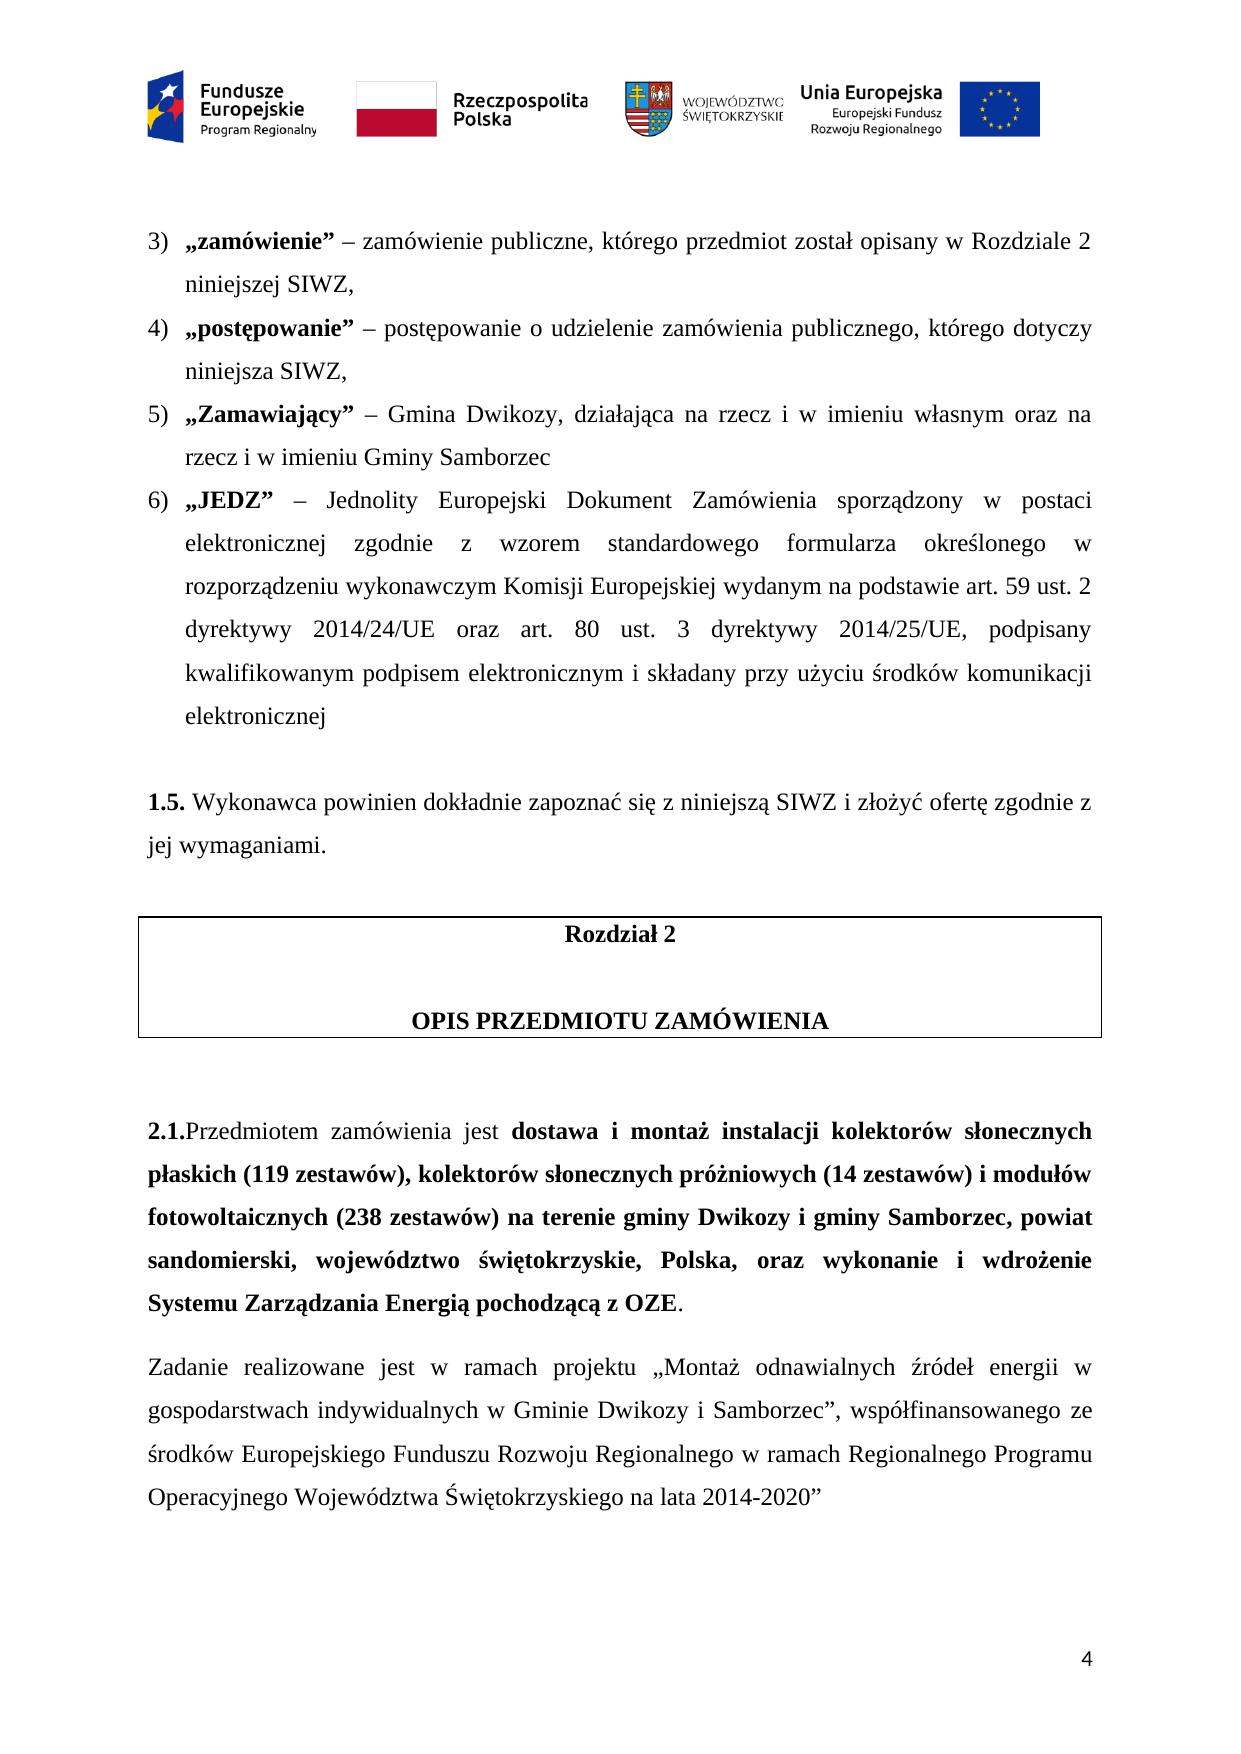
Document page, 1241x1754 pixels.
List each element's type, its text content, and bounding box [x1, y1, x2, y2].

picture [147, 70, 317, 143]
text Rozdział 2 [139, 918, 1101, 948]
list „JEDZ” – Jednolity Europejski Dokument Zamówienia sporządzony w postaci elektronicznej zgodnie z wzorem standardowego formularza określonego w rozporządzeniu wykonawczym Komisji Europejskiej wydanym na podstawie art. 59 ust. 2 dyrektywy 2014/24/UE oraz art. 80 ust. 3 dyrektywy 2014/25/UE, podpisany kwalifikowanym podpisem elektronicznym i składany przy użyciu środków komunikacji elektronicznej [148, 485, 1093, 729]
text OPIS PRZEDMIOTU ZAMÓWIENIA [139, 1003, 1101, 1037]
picture [356, 70, 588, 143]
picture [625, 70, 784, 143]
text 1.5. Wykonawca powinien dokładnie zapoznać się z niniejszą SIWZ i złożyć ofertę zgodnie z jej wymaganiami. [148, 787, 1093, 859]
picture [801, 70, 1040, 143]
list „postępowanie” – postępowanie o udzielenie zamówienia publicznego, którego dotyczy niniejsza SIWZ, [148, 313, 1093, 384]
list „Zamawiający” – Gmina Dwikozy, działająca na rzecz i w imieniu własnym oraz na rzecz i w imieniu Gminy Samborzec [148, 399, 1093, 471]
list „zamówienie” – zamówienie publiczne, którego przedmiot został opisany w Rozdziale 2 niniejszej SIWZ, [148, 226, 1093, 298]
text 2.1.Przedmiotem zamówienia jest dostawa i montaż instalacji kolektorów słonecznych płaskich (119 zestawów), kolektorów słonecznych próżniowych (14 zestawów) i modułów fotowoltaicznych (238 zestawów) na terenie gminy Dwikozy i gminy Samborzec, powiat sandomierski, województwo świętokrzyskie, Polska, oraz wykonanie i wdrożenie Systemu Zarządzania Energią pochodzącą z OZE. [148, 1116, 1093, 1317]
text Zadanie realizowane jest w ramach projektu „Montaż odnawialnych źródeł energii w gospodarstwach indywidualnych w Gminie Dwikozy i Samborzec”, współfinansowanego ze środków Europejskiego Funduszu Rozwoju Regionalnego w ramach Regionalnego Programu Operacyjnego Województwa Świętokrzyskiego na lata 2014-2020” [148, 1352, 1093, 1511]
